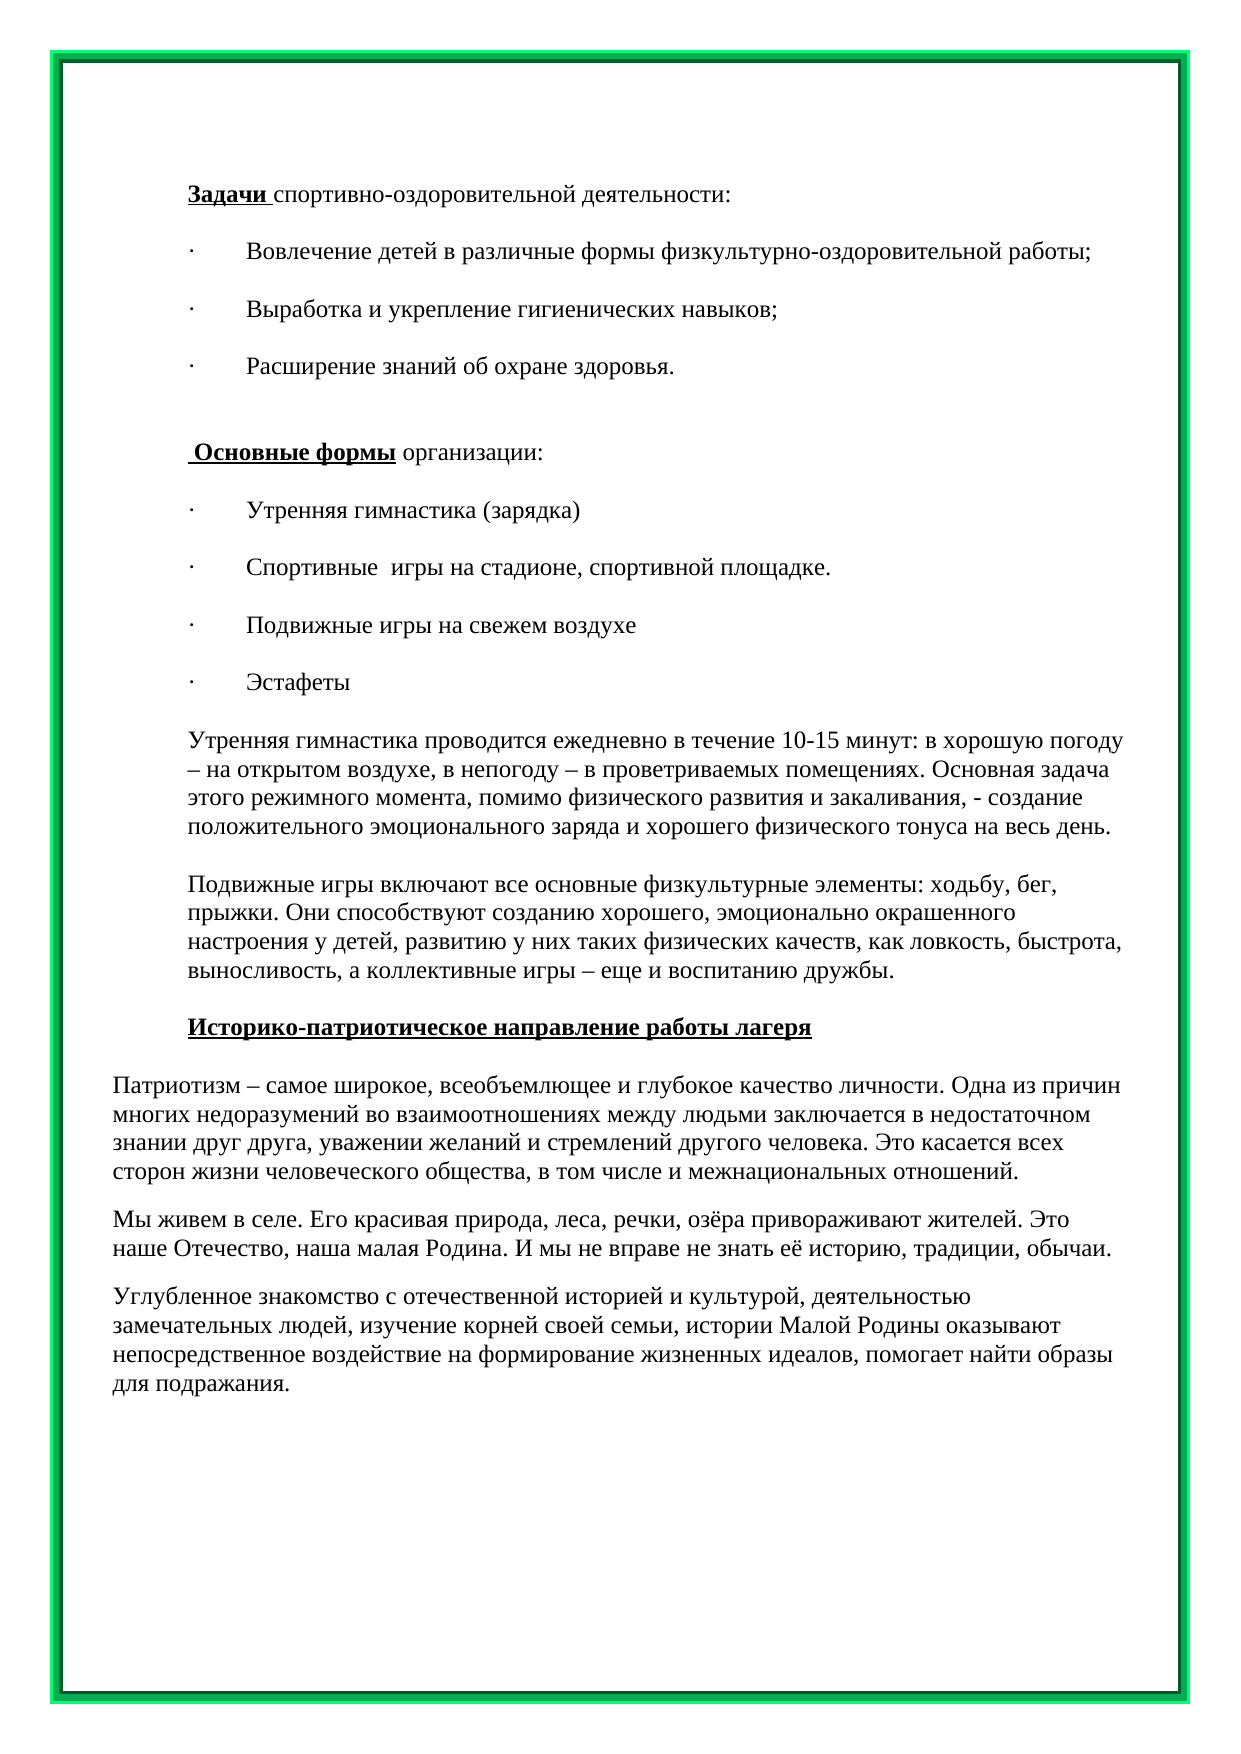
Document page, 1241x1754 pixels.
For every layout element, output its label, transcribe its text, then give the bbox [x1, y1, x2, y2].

text Утренняя гимнастика проводится ежедневно в течение 10-15 минут: в хорошую погоду – на открытом воздухе, в непогоду – в проветриваемых помещениях. Основная задача этого режимного момента, помимо физического развития и закаливания, - создание положительного эмоционального заряда и хорошего физического тонуса на весь день. [187, 725, 1128, 840]
text · Спортивные игры на стадионе, спортивной площадке. [187, 552, 1128, 581]
text Подвижные игры включают все основные физкультурные элементы: ходьбу, бег, прыжки. Они способствуют созданию хорошего, эмоционально окрашенного настроения у детей, развитию у них таких физических качеств, как ловкость, быстрота, выносливость, а коллективные игры – еще и воспитанию дружбы. [187, 869, 1128, 984]
text Мы живем в селе. Его красивая природа, леса, речки, озёра привораживают жителей. Это наше Отечество, наша малая Родина. И мы не вправе не знать её историю, традиции, обычаи. [112, 1204, 1128, 1262]
text Патриотизм – самое широкое, всеобъемлющее и глубокое качество личности. Одна из причин многих недоразумений во взаимоотношениях между людьми заключается в недостаточном знании друг друга, уважении желаний и стремлений другого человека. Это касается всех сторон жизни человеческого общества, в том числе и межнациональных отношений. [112, 1070, 1128, 1185]
text · Подвижные игры на свежем воздухе [187, 610, 1128, 639]
text Историко-патриотическое направление работы лагеря [112, 1012, 1128, 1041]
text Основные формы организации: [187, 437, 1128, 466]
text · Вовлечение детей в различные формы физкультурно-оздоровительной работы; [187, 236, 1128, 265]
text · Утренняя гимнастика (зарядка) [187, 495, 1128, 524]
text · Расширение знаний об охране здоровья. [187, 351, 1128, 380]
text · Эстафеты [187, 667, 1128, 696]
text Углубленное знакомство с отечественной историей и культурой, деятельностью замечательных людей, изучение корней своей семьи, истории Малой Родины оказывают непосредственное воздействие на формирование жизненных идеалов, помогает найти образы для подражания. [112, 1281, 1128, 1396]
text Задачи спортивно-оздоровительной деятельности: [187, 179, 1128, 207]
text · Выработка и укрепление гигиенических навыков; [187, 294, 1128, 322]
